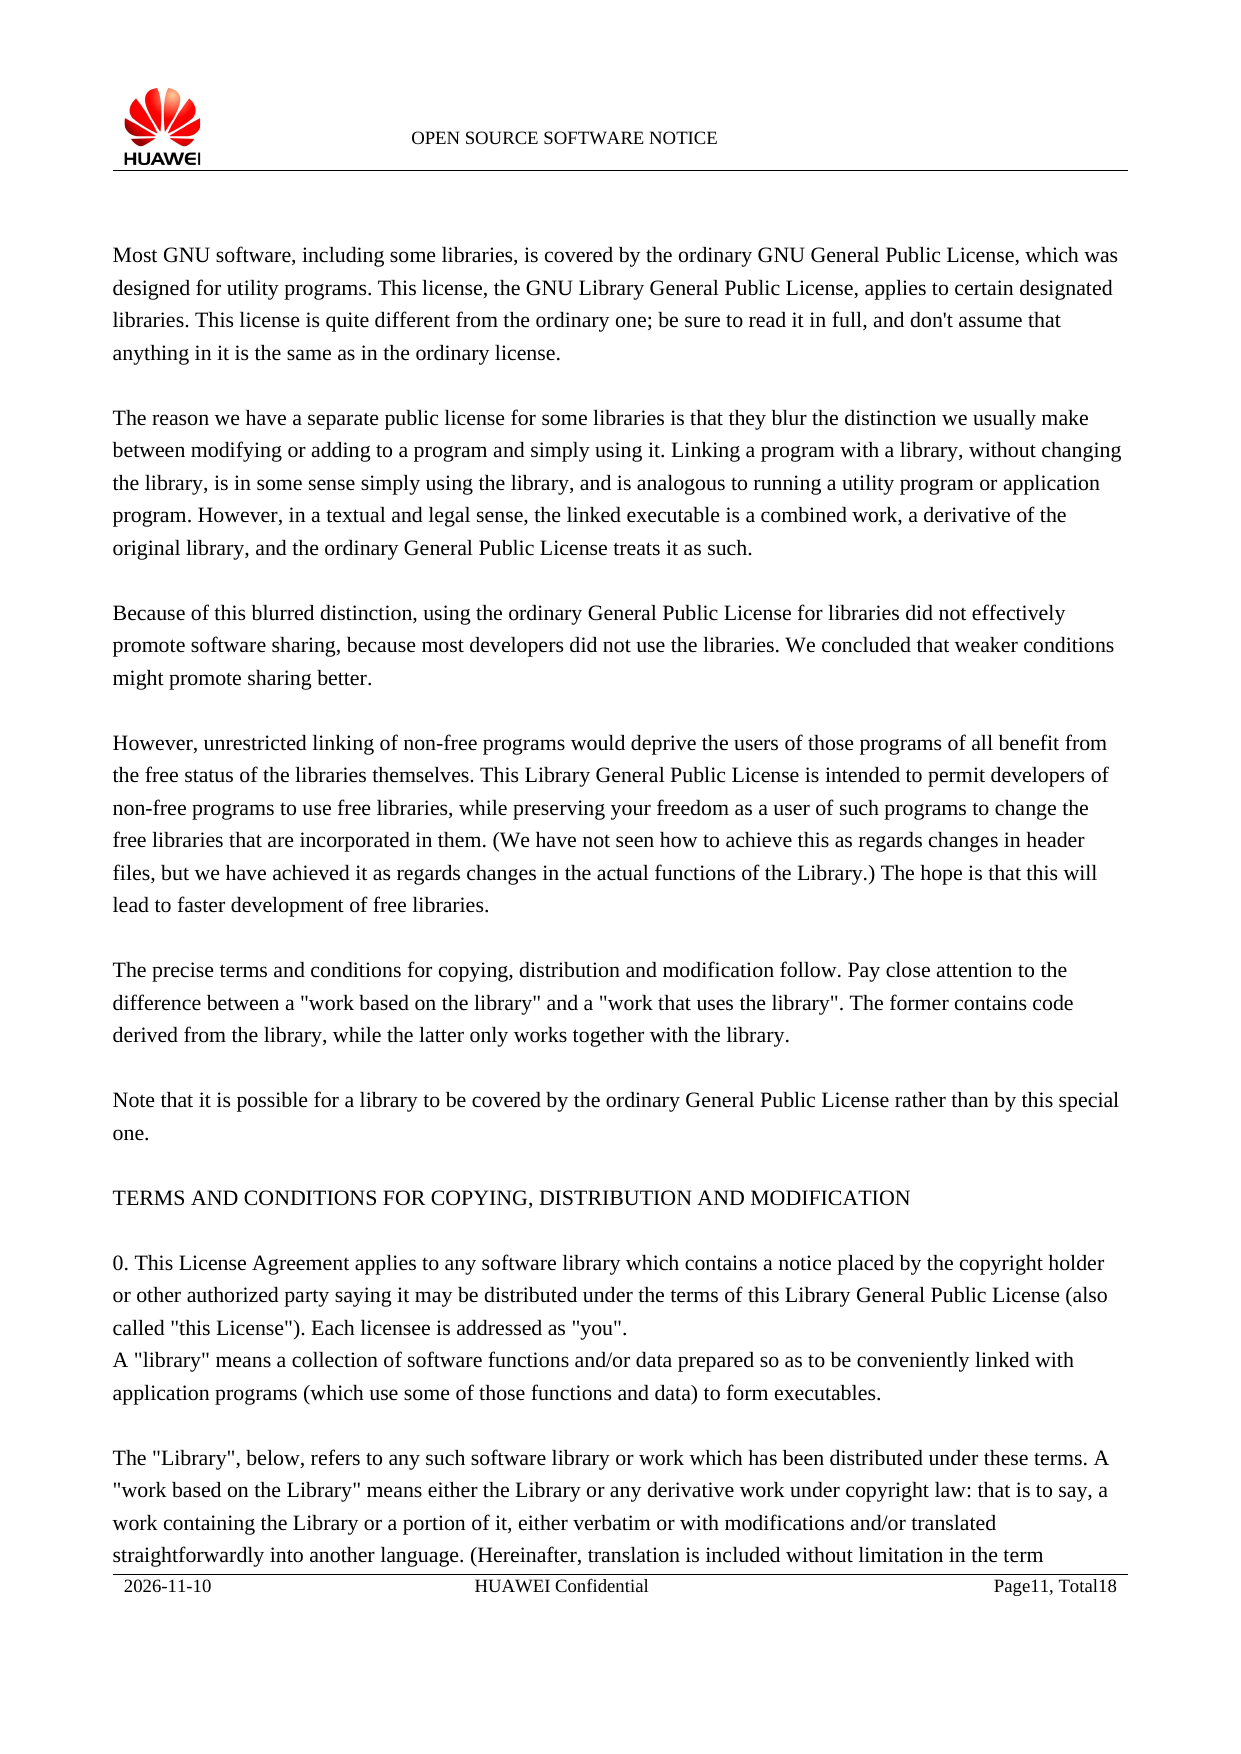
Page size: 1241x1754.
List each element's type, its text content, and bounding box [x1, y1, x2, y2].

picture [124, 88, 201, 165]
